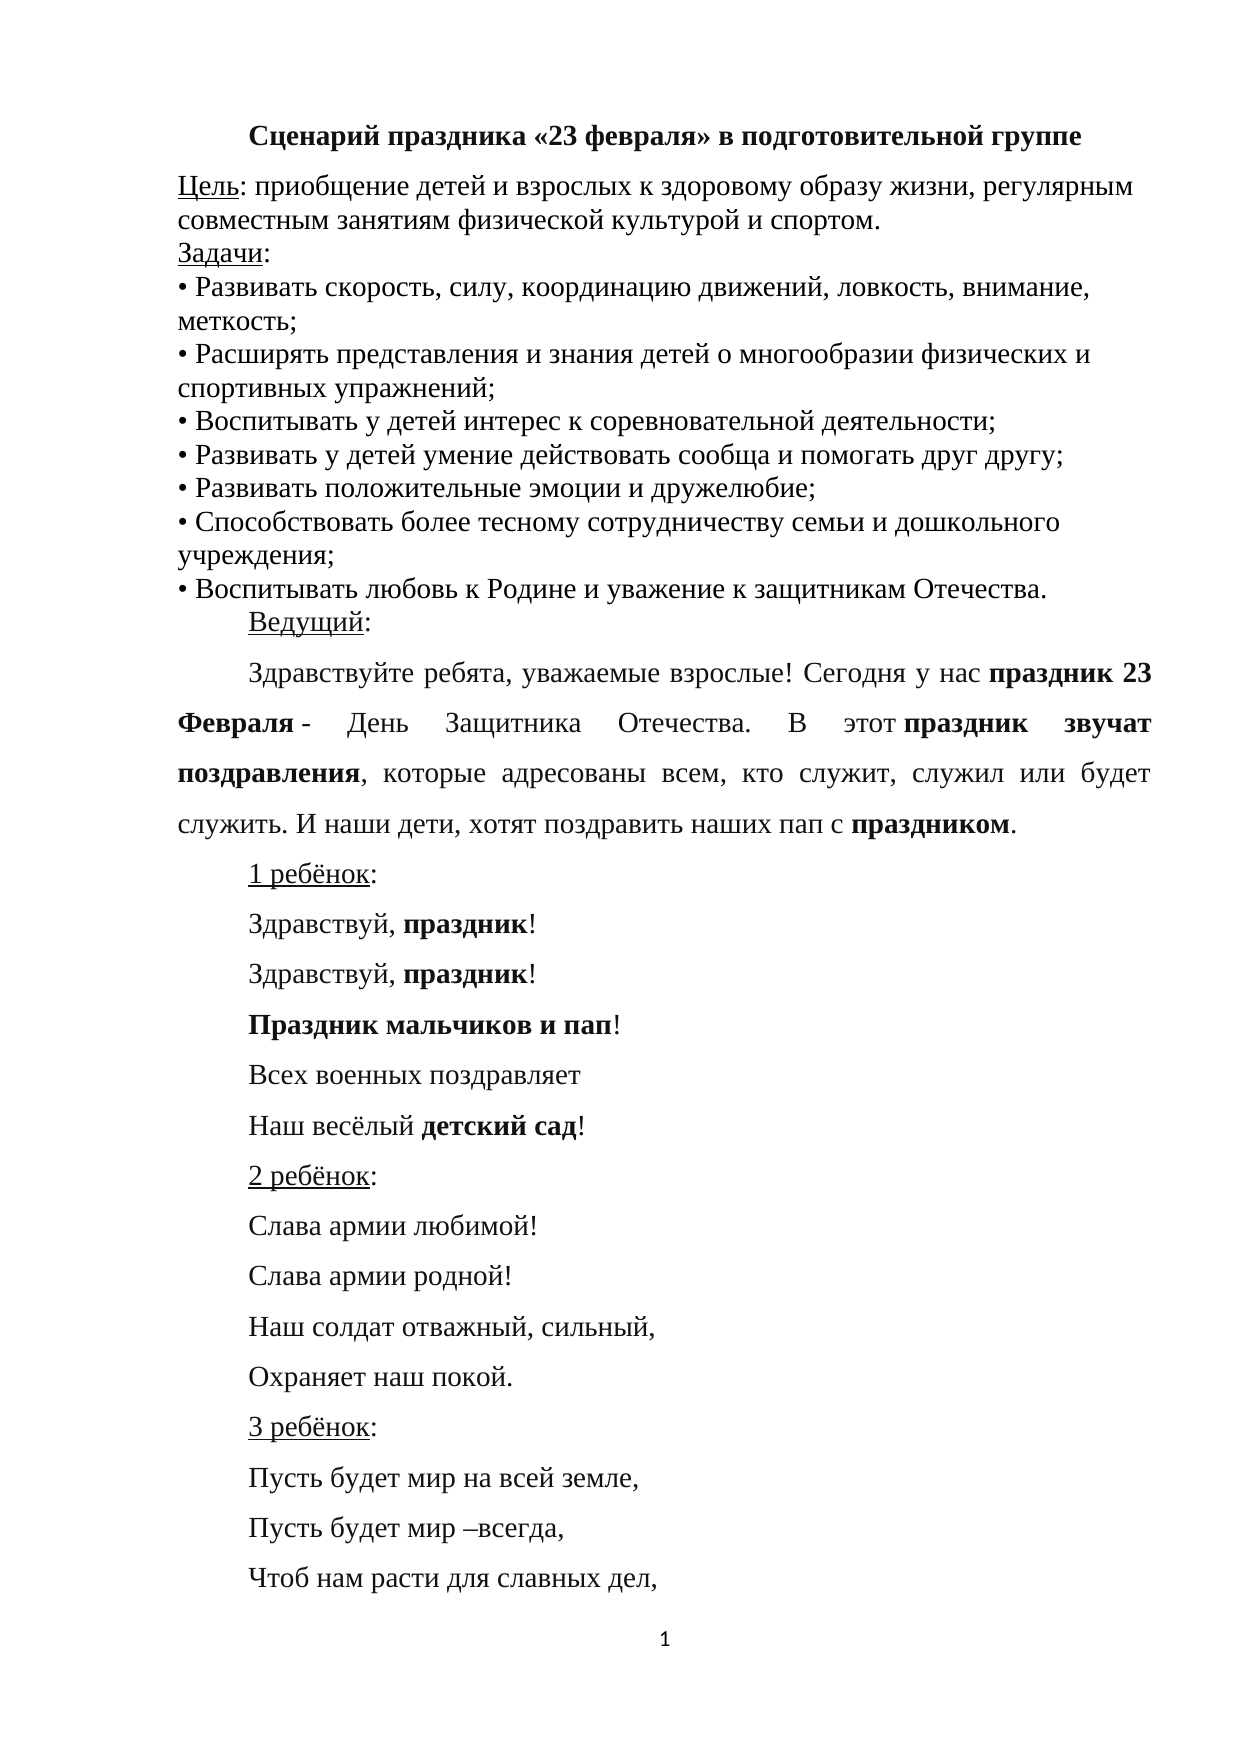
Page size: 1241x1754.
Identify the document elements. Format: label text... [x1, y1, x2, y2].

text Слава армии любимой! [177, 1208, 1152, 1242]
text • Воспитывать у детей интерес к соревновательной деятельности; [177, 403, 1152, 437]
text Здравствуй, праздник! [177, 957, 1152, 990]
text Охраняет наш покой. [177, 1359, 1152, 1393]
text Пусть будет мир –всегда, [177, 1510, 1152, 1544]
text Слава армии родной! [177, 1258, 1152, 1292]
text Наш солдат отважный, сильный, [177, 1309, 1152, 1342]
text Чтоб нам расти для славных дел, [177, 1560, 1152, 1594]
text • Развивать у детей умение действовать сообща и помогать друг другу; [177, 437, 1152, 470]
text • Развивать скорость, силу, координацию движений, ловкость, внимание, меткость; [177, 269, 1152, 336]
text 3 ребёнок: [177, 1409, 1152, 1443]
text • Способствовать более тесному сотрудничеству семьи и дошкольного учреждения; [177, 504, 1152, 571]
text Наш весёлый детский сад! [177, 1108, 1152, 1141]
text Ведущий: [177, 604, 1152, 638]
text 1 ребёнок: [177, 856, 1152, 889]
text Праздник мальчиков и пап! [177, 1007, 1152, 1041]
text 2 ребёнок: [177, 1158, 1152, 1191]
text Всех военных поздравляет [177, 1057, 1152, 1091]
text Задачи: [177, 236, 1152, 269]
text Здравствуйте ребята, уважаемые взрослые! Сегодня у нас праздник 23 Февраля - День Защитника Отечества. В этот праздник звучат поздравления, которые адресованы всем, кто служит, служил или будет служить. И наши дети, хотят поздравить наших пап с праздником. [177, 655, 1152, 839]
text Пусть будет мир на всей земле, [177, 1460, 1152, 1493]
text Сценарий праздника «23 февраля» в подготовительной группе [177, 118, 1152, 152]
text • Расширять представления и знания детей о многообразии физических и спортивных упражнений; [177, 336, 1152, 403]
text • Развивать положительные эмоции и дружелюбие; [177, 470, 1152, 504]
text • Воспитывать любовь к Родине и уважение к защитникам Отечества. [177, 571, 1152, 604]
text Здравствуй, праздник! [177, 906, 1152, 940]
text Цель: приобщение детей и взрослых к здоровому образу жизни, регулярным совместным занятиям физической культурой и спортом. [177, 168, 1152, 236]
